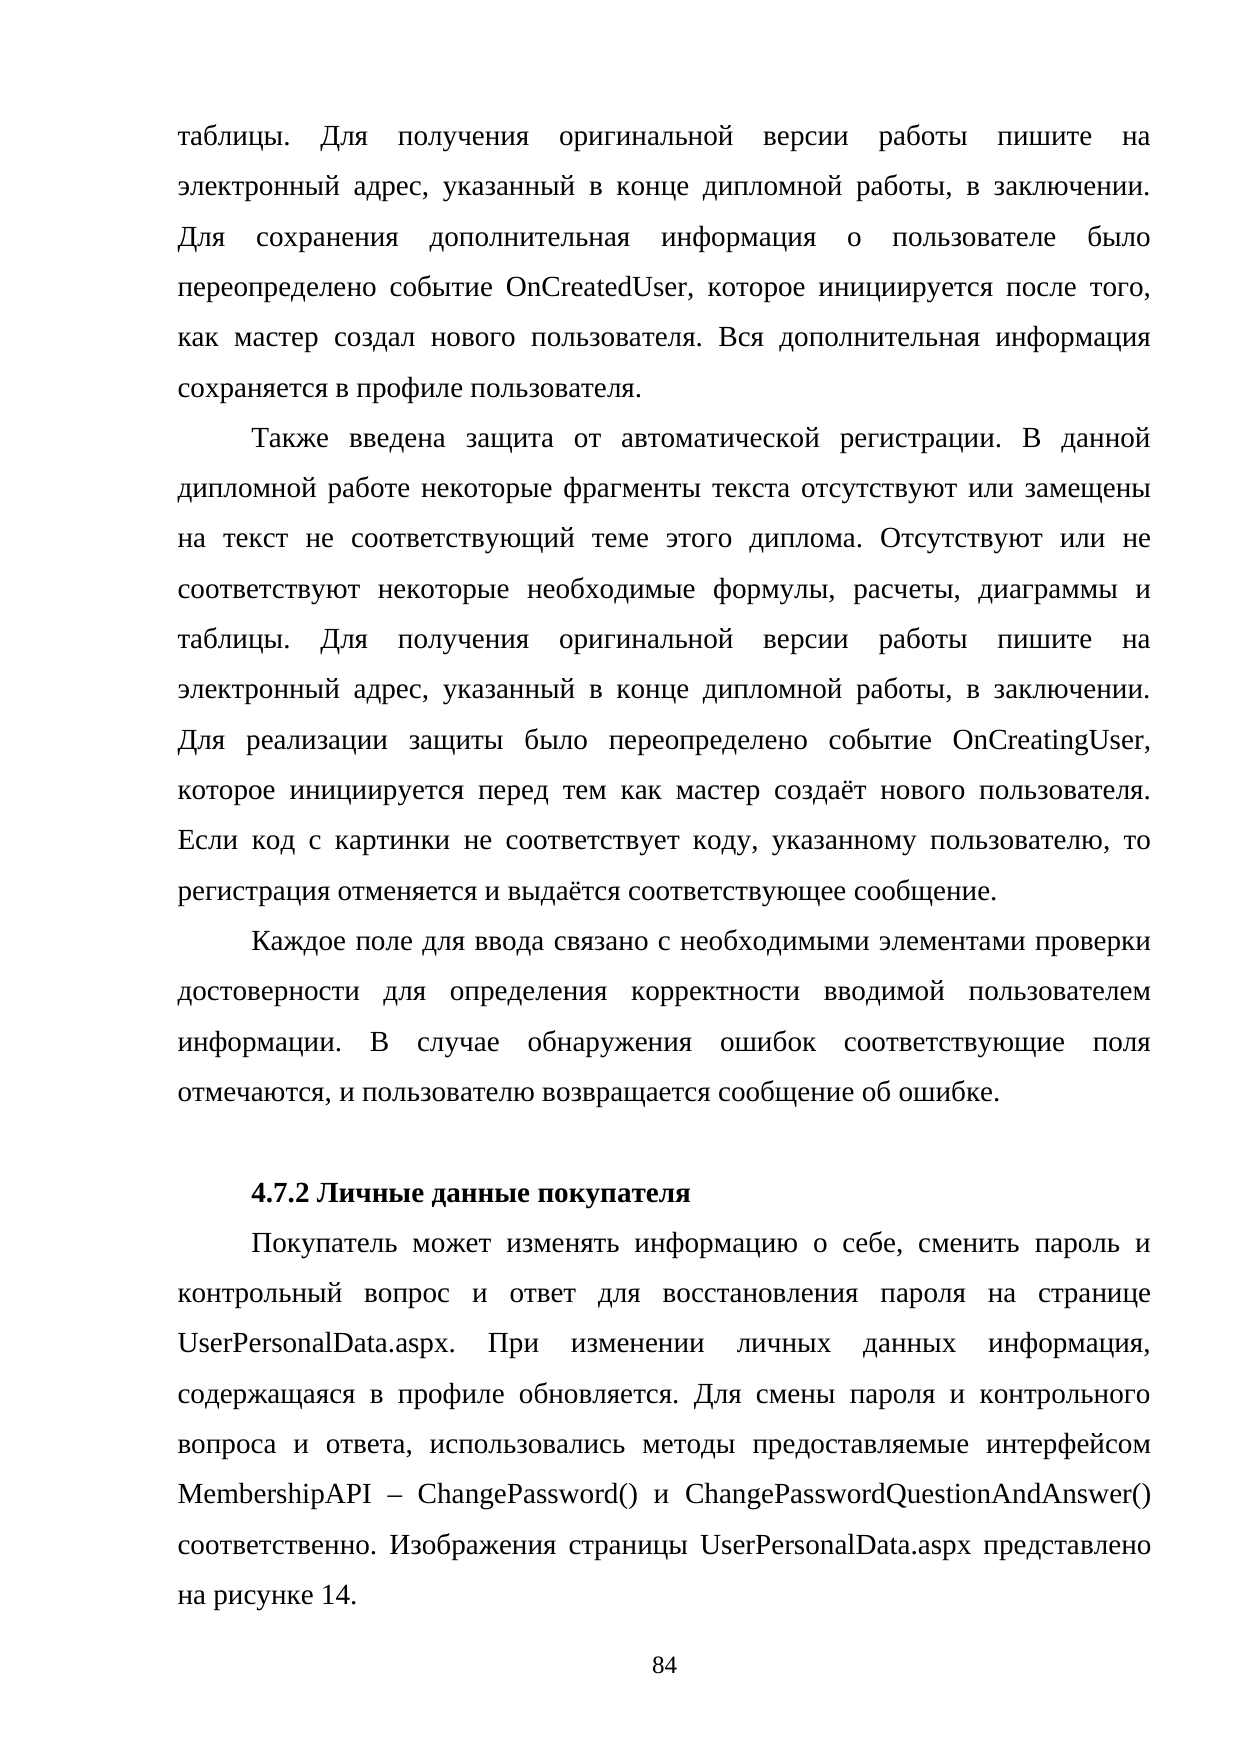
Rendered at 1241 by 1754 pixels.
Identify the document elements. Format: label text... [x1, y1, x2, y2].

text Также введена защита от автоматической регистрации. В данной дипломной работе некоторые фрагменты текста отсутствуют или замещены на текст не соответствующий теме этого диплома. Отсутствуют или не соответствуют некоторые необходимые формулы, расчеты, диаграммы и таблицы. Для получения оригинальной версии работы пишите на электронный адрес, указанный в конце дипломной работы, в заключении. Для реализации защиты было переопределено событие OnCreatingUser, которое инициируется перед тем как мастер создаёт нового пользователя. Если код с картинки не соответствует коду, указанному пользователю, то регистрация отменяется и выдаётся соответствующее сообщение. [177, 420, 1152, 906]
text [177, 118, 1152, 403]
text 4.7.2 Личные данные покупателя [177, 1175, 1152, 1208]
text Каждое поле для ввода связано с необходимыми элементами проверки достоверности для определения корректности вводимой пользователем информации. В случае обнаружения ошибок соответствующие поля отмечаются, и пользователю возвращается сообщение об ошибке. [177, 923, 1152, 1108]
text Покупатель может изменять информацию о себе, сменить пароль и контрольный вопрос и ответ для восстановления пароля на странице UserPersonalData.aspx. При изменении личных данных информация, содержащаяся в профиле обновляется. Для смены пароля и контрольного вопроса и ответа, использовались методы предоставляемые интерфейсом MembershipAPI – ChangePassword() и ChangePasswordQuestionAndAnswer() соответственно. Изображения страницы UserPersonalData.aspx представлено на рисунке 14. [177, 1225, 1152, 1611]
